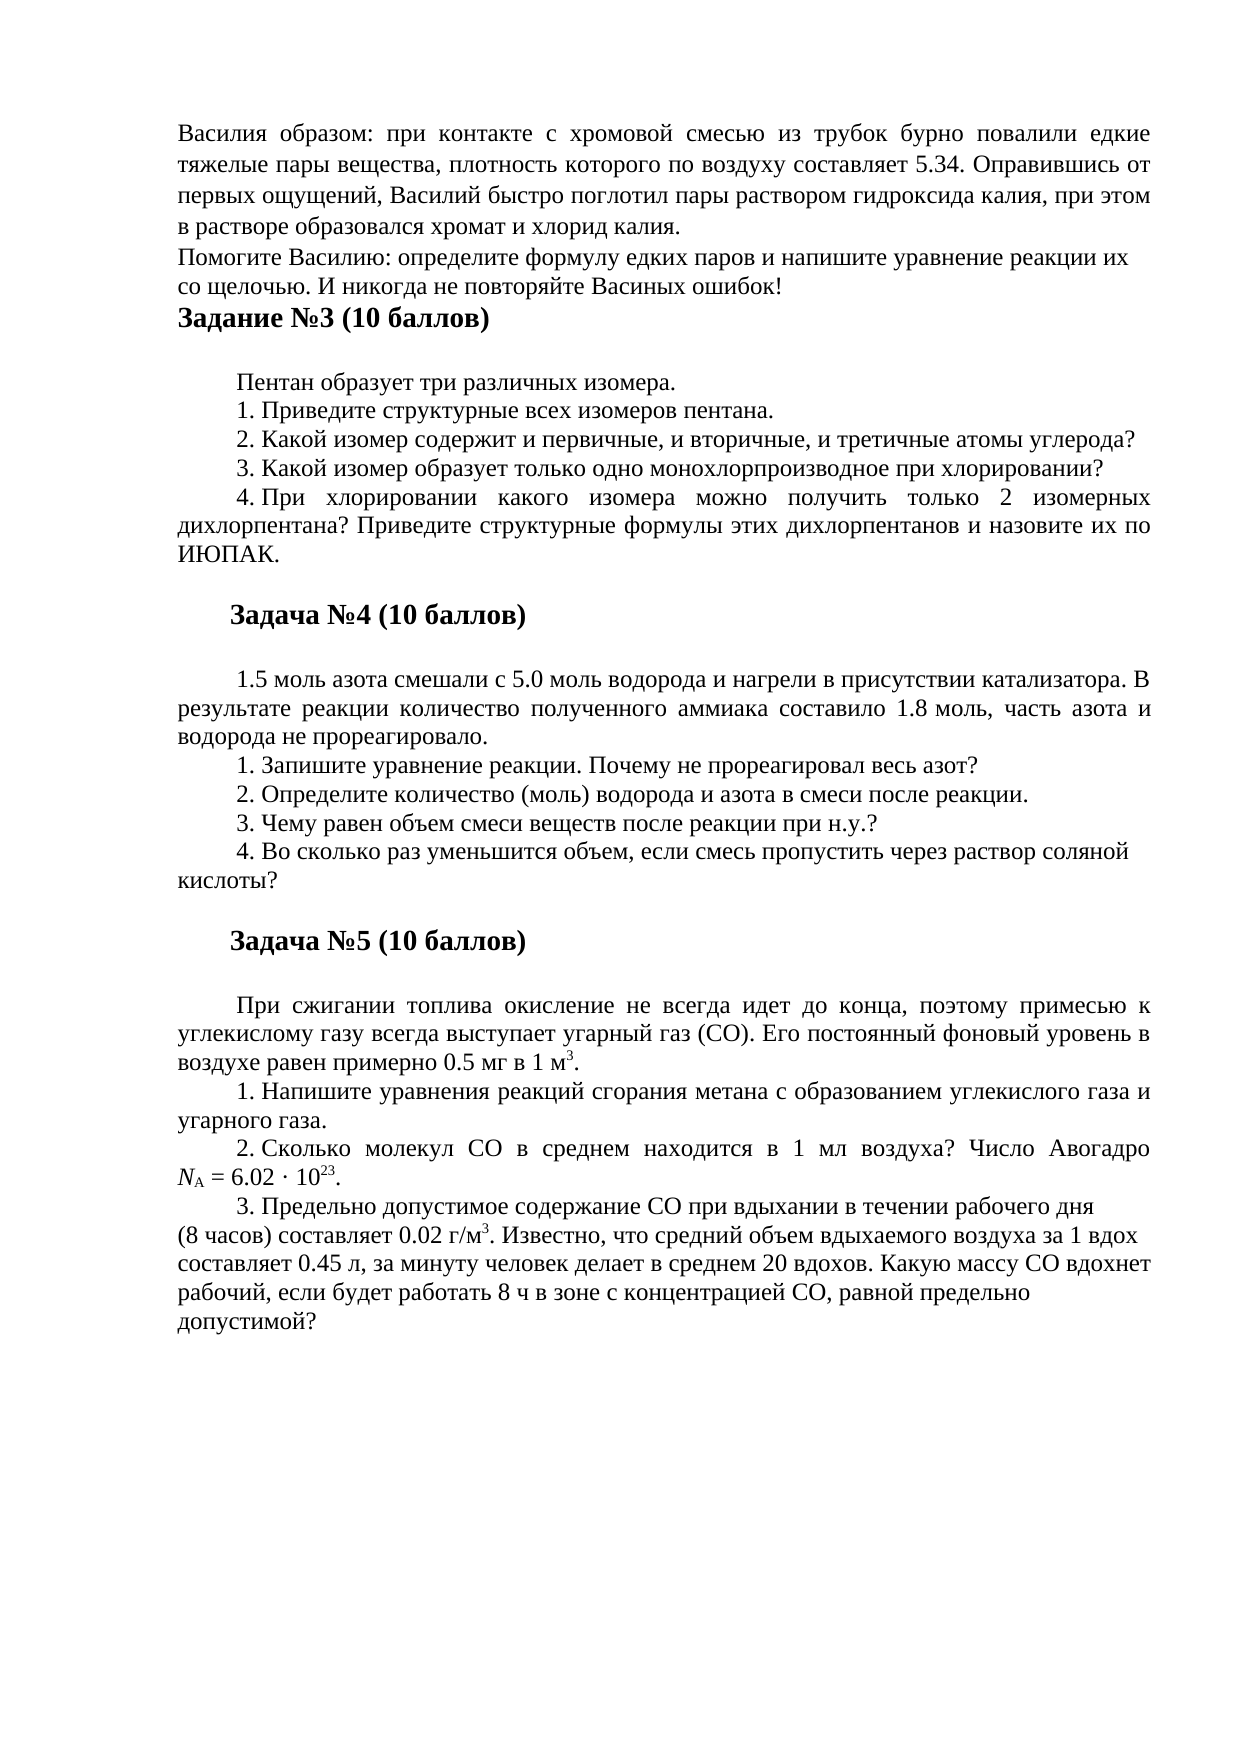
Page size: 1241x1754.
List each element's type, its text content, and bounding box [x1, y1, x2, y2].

text 1. Запишите уравнение реакции. Почему не прореагировал весь азот? [177, 750, 1152, 779]
text 4. При хлорировании какого изомера можно получить только 2 изомерных дихлорпентана? Приведите структурные формулы этих дихлорпентанов и назовите их по ИЮПАК. [177, 482, 1152, 568]
text 1. Приведите структурные всех изомеров пентана. [177, 396, 1152, 424]
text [177, 118, 1152, 240]
text 3. Чему равен объем смеси веществ после реакции при н.у.? [177, 808, 1152, 836]
text 3. Какой изомер образует только одно монохлорпроизводное при хлорировании? [177, 453, 1152, 482]
text 4. Во сколько раз уменьшится объем, если смесь пропустить через раствор соляной кислоты? [177, 836, 1152, 894]
text Пентан образует три различных изомера. [177, 367, 1152, 396]
text При сжигании топлива окисление не всегда идет до конца, поэтому примесью к углекислому газу всегда выступает угарный газ (СО). Его постоянный фоновый уровень в воздухе равен примерно 0.5 мг в 1 м3. [177, 990, 1152, 1076]
text 1. Напишите уравнения реакций сгорания метана с образованием углекислого газа и угарного газа. [177, 1076, 1152, 1133]
text Задача №4 (10 баллов) [229, 597, 1152, 630]
text 2. Какой изомер содержит и первичные, и вторичные, и третичные атомы углерода? [177, 424, 1152, 453]
text Помогите Василию: определите формулу едких паров и напишите уравнение реакции их со щелочью. И никогда не повторяйте Васиных ошибок! [177, 242, 1152, 300]
text Задача №5 (10 баллов) [229, 923, 1152, 956]
text 1.5 моль азота смешали с 5.0 моль водорода и нагрели в присутствии катализатора. В результате реакции количество полученного аммиака составило 1.8 моль, часть азота и водорода не прореагировало. [177, 664, 1152, 750]
text 2. Определите количество (моль) водорода и азота в смеси после реакции. [177, 779, 1152, 808]
text 3. Предельно допустимое содержание СО при вдыхании в течении рабочего дня (8 часов) составляет 0.02 г/м3. Известно, что средний объем вдыхаемого воздуха за 1 вдох составляет 0.45 л, за минуту человек делает в среднем 20 вдохов. Какую массу СО вдохнет рабочий, если будет работать 8 ч в зоне с концентрацией СО, равной предельно допустимой? [177, 1191, 1152, 1335]
text 2. Сколько молекул СО в среднем находится в 1 мл воздуха? Число Авогадро NA = 6.02 · 1023. [177, 1133, 1152, 1191]
text Задание №3 (10 баллов) [177, 300, 1152, 333]
